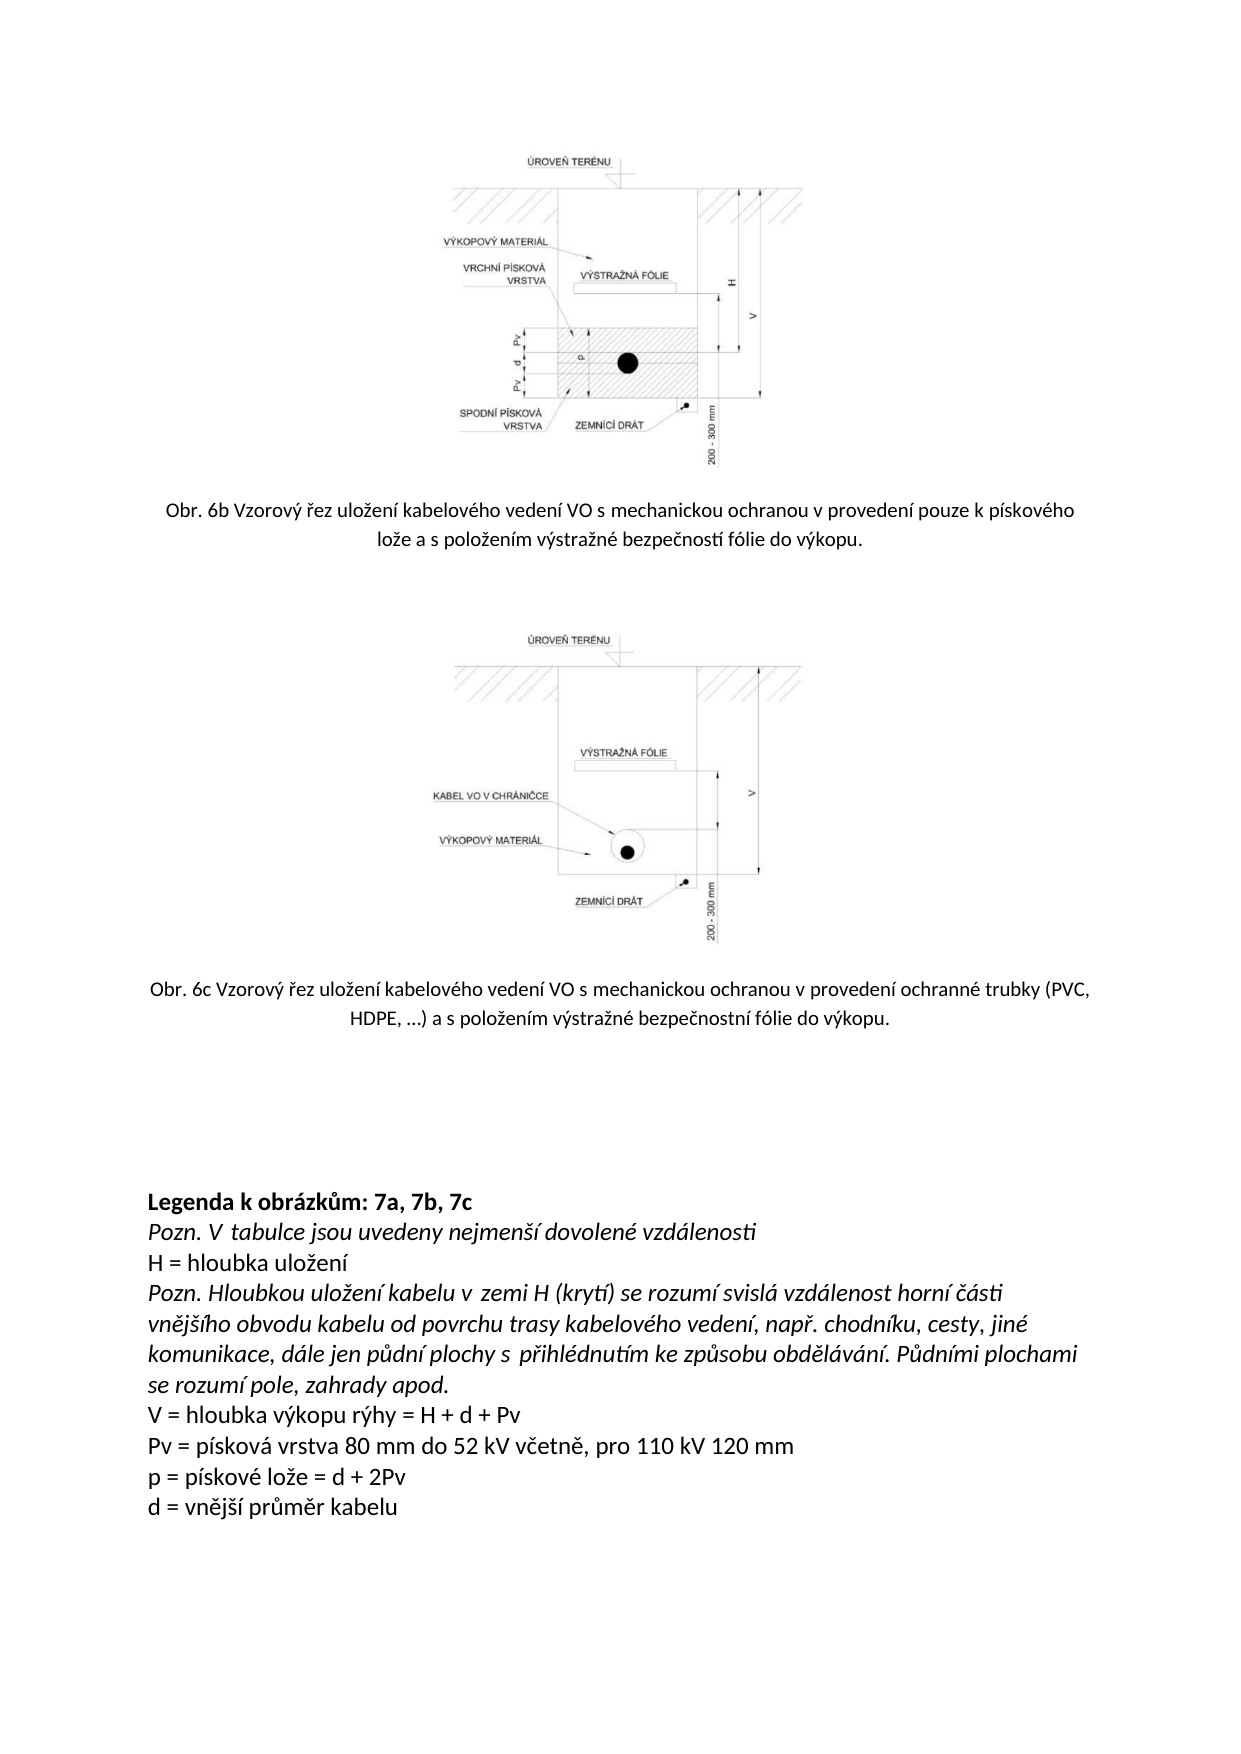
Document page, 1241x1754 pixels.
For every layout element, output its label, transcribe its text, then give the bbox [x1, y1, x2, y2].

text Pozn. Hloubkou uložení kabelu v zemi H (krytí) se rozumí svislá vzdálenost horní části vnějšího obvodu kabelu od povrchu trasy kabelového vedení, např. chodníku, cesty, jiné komunikace, dále jen půdní plochy s přihlédnutím ke způsobu obdělávání. Půdními plochami se rozumí pole, zahrady apod. [148, 1278, 1093, 1400]
text Obr. 6c Vzorový řez uložení kabelového vedení VO s mechanickou ochranou v provedení ochranné trubky (PVC, HDPE, …) a s položením výstražné bezpečnostní fólie do výkopu. [148, 976, 1093, 1031]
text H = hloubka uložení [148, 1247, 1093, 1278]
text Pv = písková vrstva 80 mm do 52 kV včetně, pro 110 kV 120 mm [148, 1430, 1093, 1461]
picture [429, 147, 812, 473]
text Legenda k obrázkům: 7a, 7b, 7c [148, 1186, 1093, 1217]
picture [425, 626, 815, 952]
text p = pískové lože = d + 2Pv [148, 1461, 1093, 1491]
text d = vnější průměr kabelu [148, 1491, 1093, 1522]
text V = hloubka výkopu rýhy = H + d + Pv [148, 1400, 1093, 1430]
text Pozn. V tabulce jsou uvedeny nejmenší dovolené vzdálenosti [148, 1217, 1093, 1247]
text Obr. 6b Vzorový řez uložení kabelového vedení VO s mechanickou ochranou v provedení pouze k pískového lože a s položením výstražné bezpečností fólie do výkopu. [148, 497, 1093, 552]
